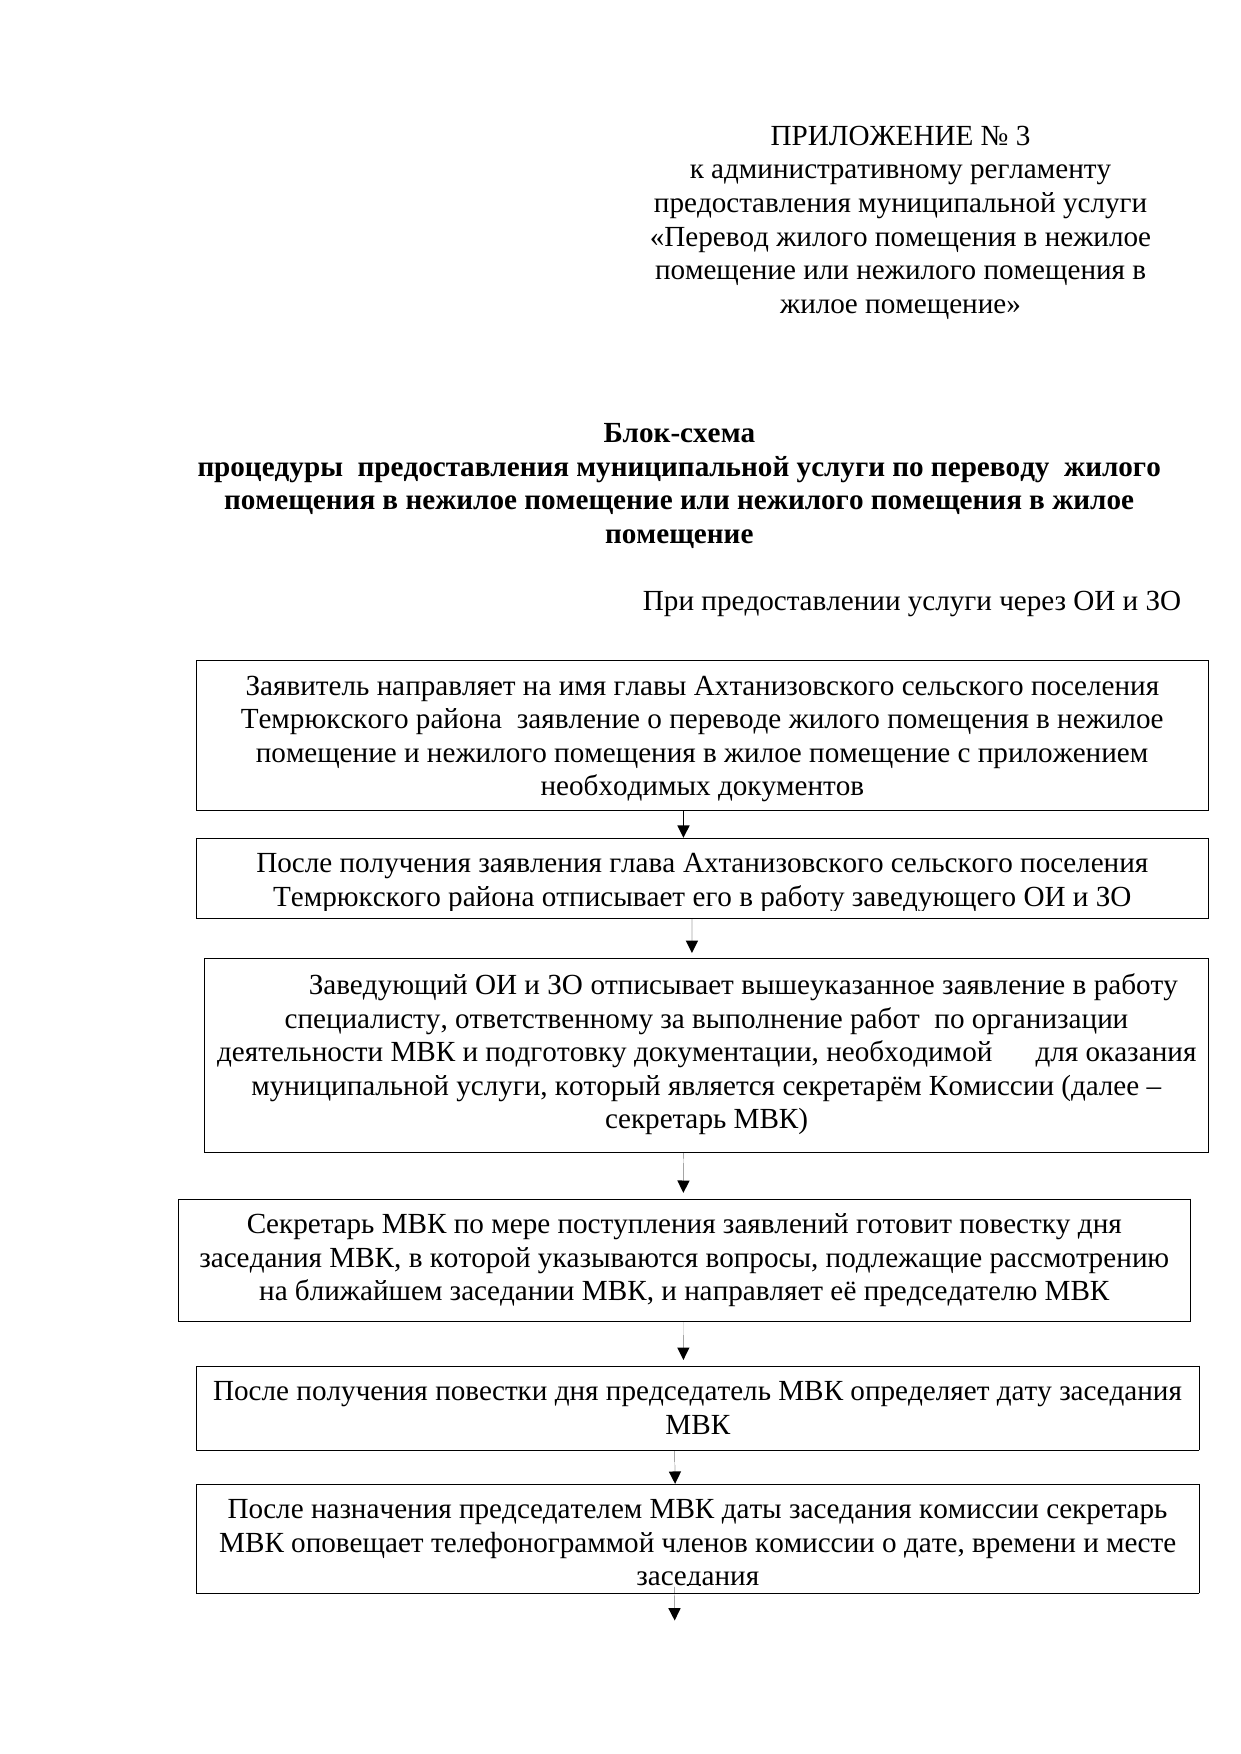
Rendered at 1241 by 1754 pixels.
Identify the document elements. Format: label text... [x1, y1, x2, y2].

text предоставления муниципальной услуги [620, 185, 1181, 219]
text Блок-схема [177, 415, 1181, 449]
text к административному регламенту [620, 152, 1181, 185]
text ПРИЛОЖЕНИЕ № 3 [620, 118, 1181, 152]
text помещение или нежилого помещения в [620, 252, 1181, 286]
text процедуры предоставления муниципальной услуги по переводу жилого помещения в нежилое помещение или нежилого помещения в жилое помещение [177, 449, 1181, 549]
text жилое помещение» [620, 286, 1181, 319]
text «Перевод жилого помещения в нежилое [620, 219, 1181, 252]
text При предоставлении услуги через ОИ и ЗО [177, 583, 1181, 616]
